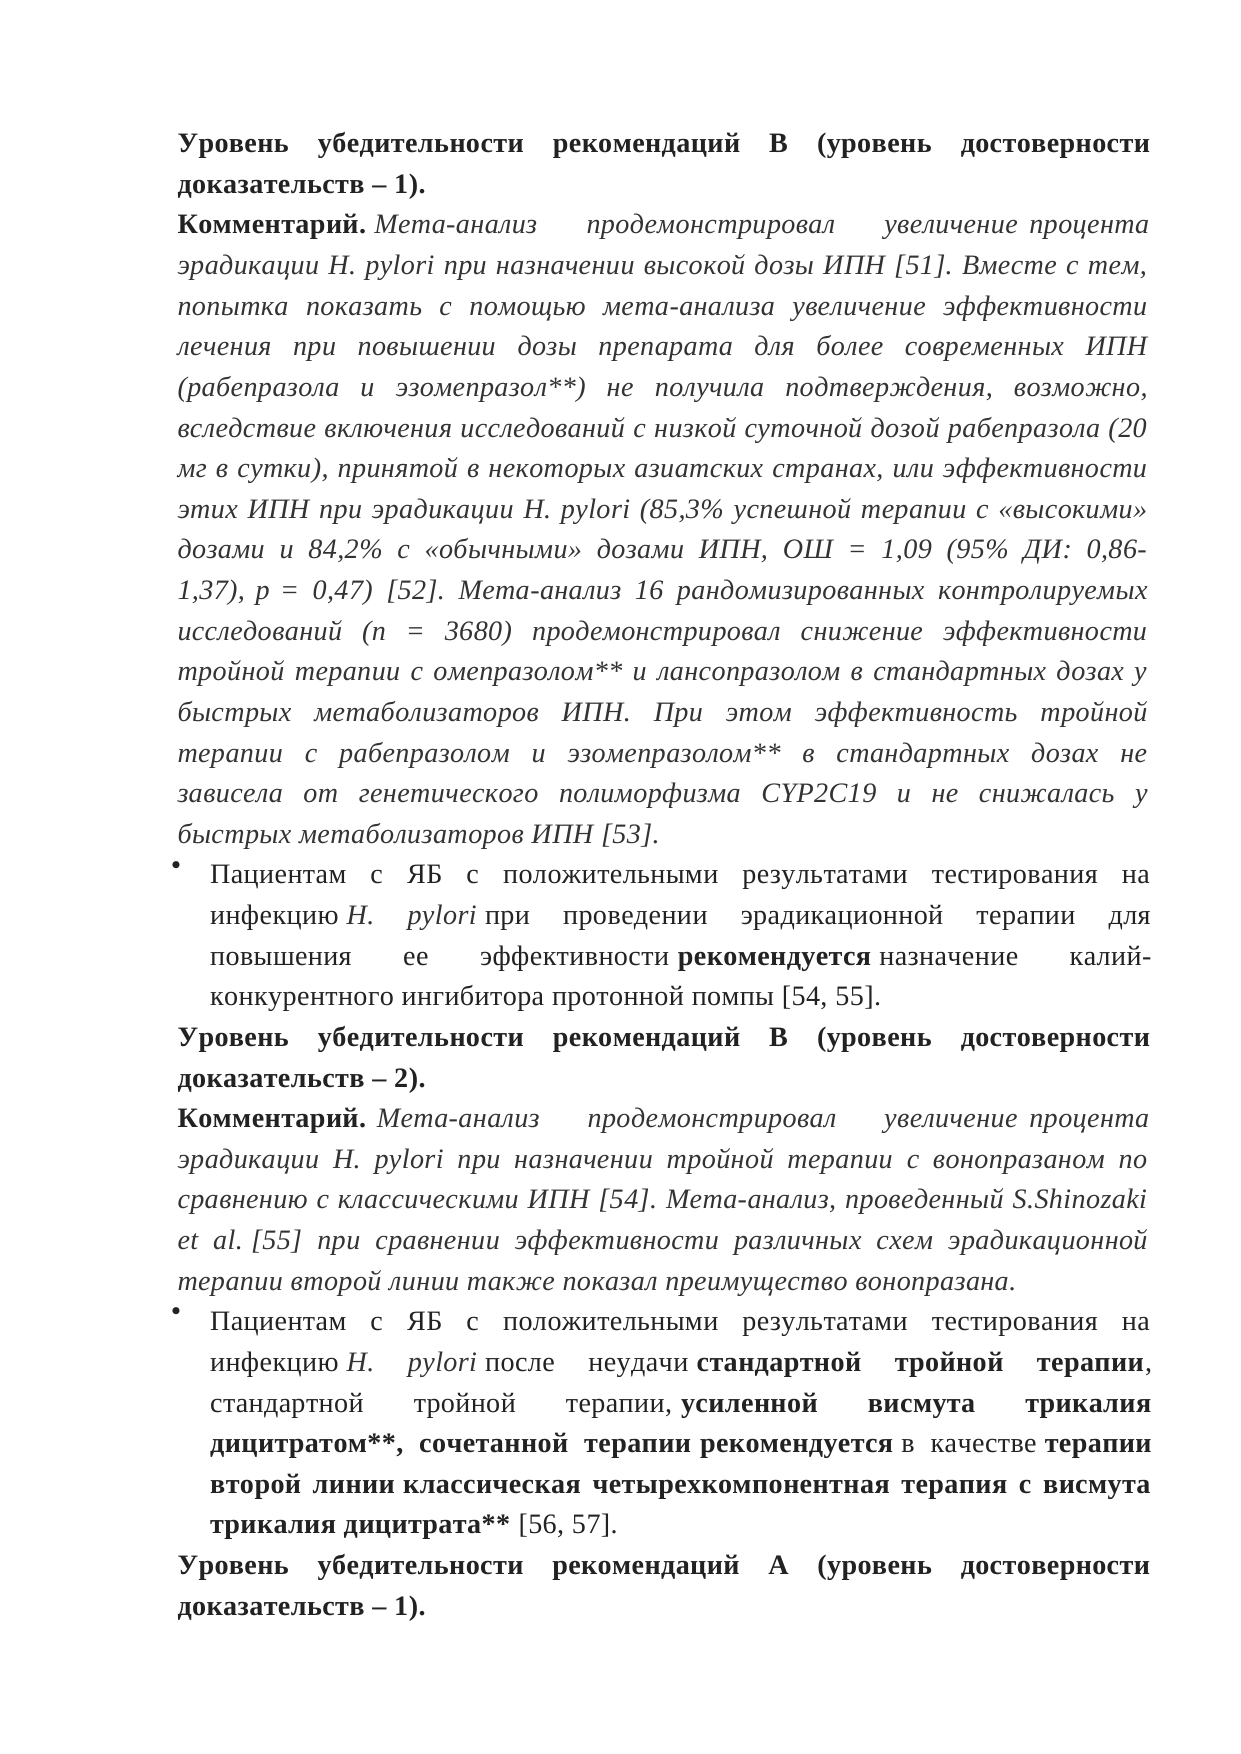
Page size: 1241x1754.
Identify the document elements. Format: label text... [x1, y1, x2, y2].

text Уровень убедительности рекомендаций В (уровень достоверности доказательств – 2). [177, 1012, 1152, 1093]
text Уровень убедительности рекомендаций А (уровень достоверности доказательств – 1). [177, 1540, 1152, 1621]
text Уровень убедительности рекомендаций В (уровень достоверности доказательств – 1). [177, 118, 1152, 199]
text Комментарий. Мета-анализ продемонстрировал увеличение процента эрадикации H. pylori при назначении высокой дозы ИПН [51]. Вместе с тем, попытка показать с помощью мета-анализа увеличение эффективности лечения при повышении дозы препарата для более современных ИПН (рабепразола и эзомепразол**) не получила подтверждения, возможно, вследствие включения исследований с низкой суточной дозой рабепразола (20 мг в сутки), принятой в некоторых азиатских странах, или эффективности этих ИПН при эрадикации H. pylori (85,3% успешной терапии с «высокими» дозами и 84,2% с «обычными» дозами ИПН, ОШ = 1,09 (95% ДИ: 0,86-1,37), р = 0,47) [52]. Мета-анализ 16 рандомизированных контролируемых исследований (n = 3680) продемонстрировал снижение эффективности тройной терапии с омепразолом** и лансопразолом в стандартных дозах у быстрых метаболизаторов ИПН. При этом эффективность тройной терапии с рабепразолом и эзомепразолом** в стандартных дозах не зависела от генетического полиморфизма CYP2C19 и не снижалась у быстрых метаболизаторов ИПН [53]. [177, 199, 1152, 849]
list Пациентам с ЯБ с положительными результатами тестирования на инфекцию H. рylori после неудачи стандартной тройной терапии, стандартной тройной терапии, усиленной висмута трикалия дицитратом**, сочетанной терапии рекомендуется в качестве терапии второй линии классическая четырехкомпонентная терапия с висмута трикалия дицитрата** [56, 57]. [172, 1296, 1152, 1540]
list Пациентам с ЯБ с положительными результатами тестирования на инфекцию H. рylori при проведении эрадикационной терапии для повышения ее эффективности рекомендуется назначение калий-конкурентного ингибитора протонной помпы [54, 55]. [172, 849, 1152, 1012]
text Комментарий. Мета-анализ продемонстрировал увеличение процента эрадикации H. pylori при назначении тройной терапии с вонопразаном по сравнению с классическими ИПН [54]. Мета-анализ, проведенный S.Shinozaki et al. [55] при сравнении эффективности различных схем эрадикационной терапии второй линии также показал преимущество вонопразана. [177, 1093, 1152, 1296]
